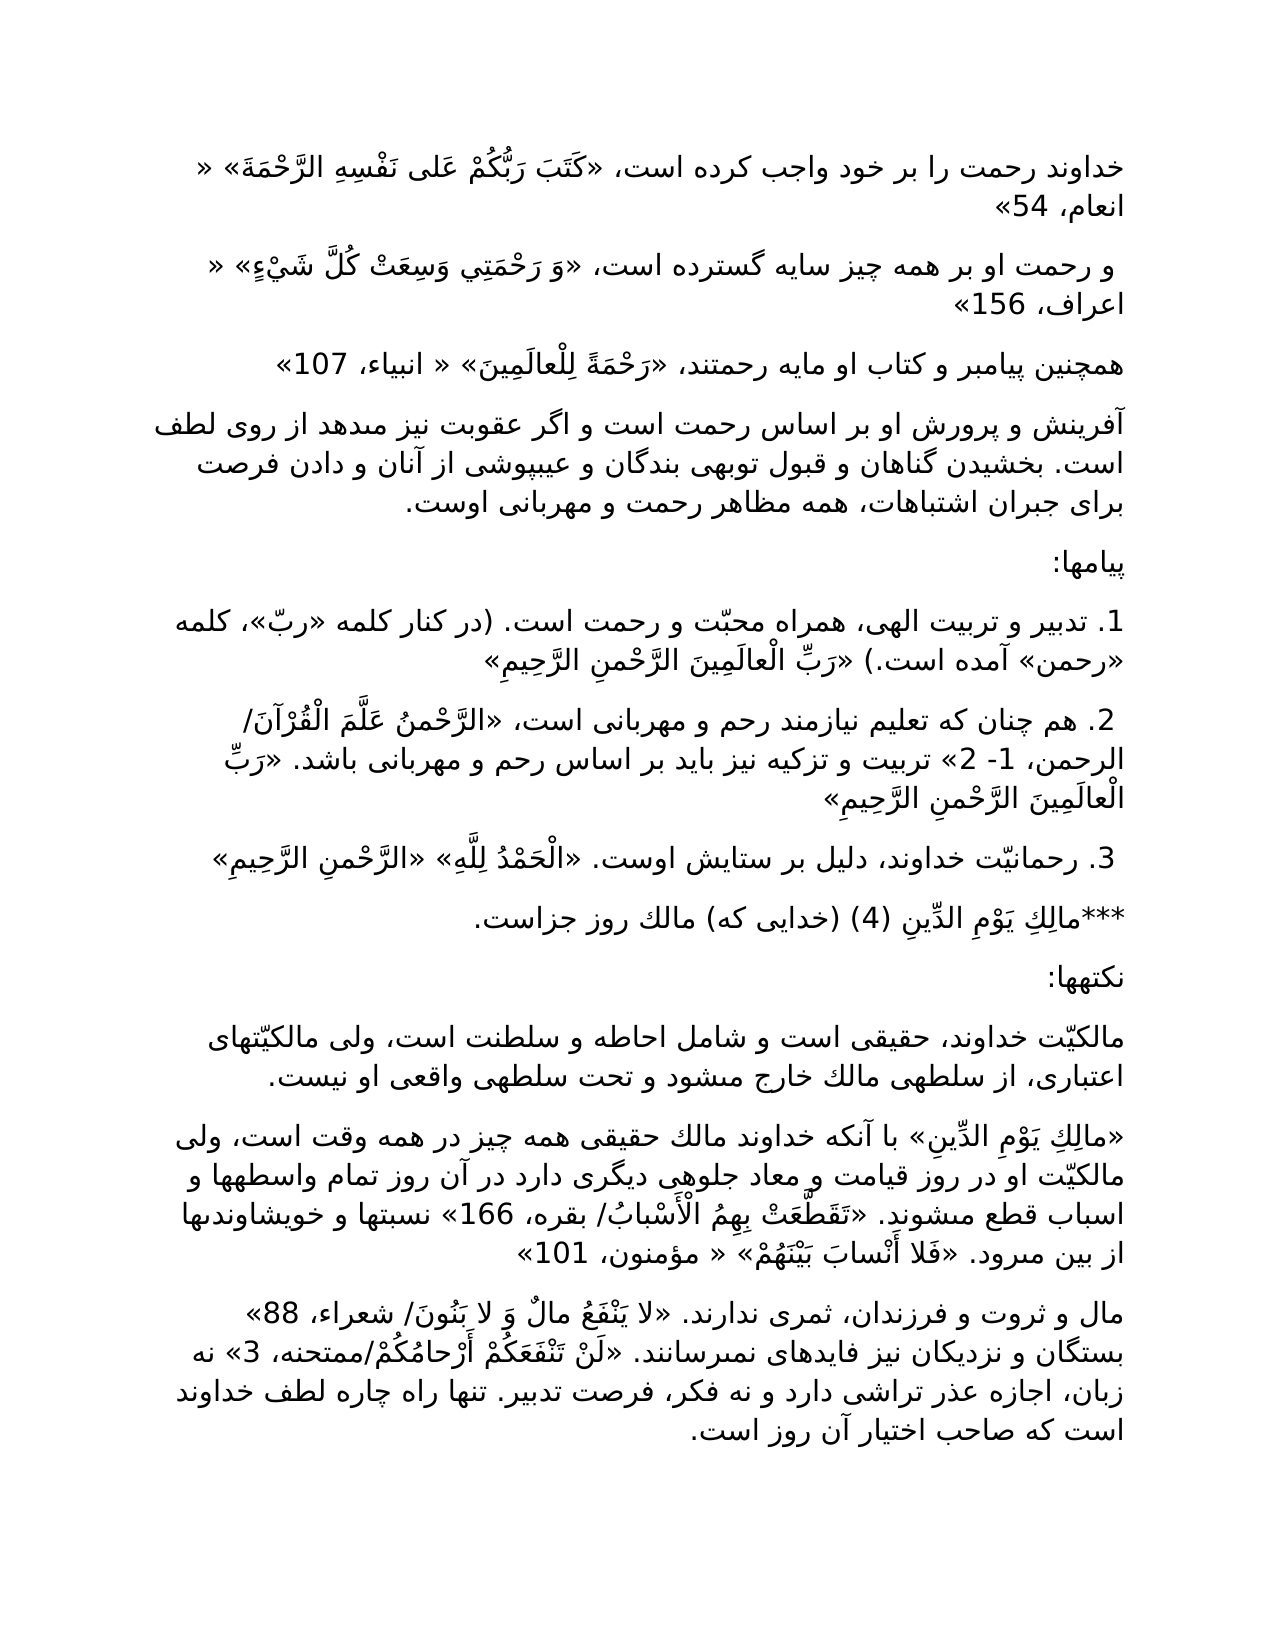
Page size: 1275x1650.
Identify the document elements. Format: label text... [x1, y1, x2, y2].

text ***مالِكِ يَوْمِ الدِّينِ (4) (خدايى كه) مالك روز جزاست. [150, 901, 1125, 935]
text پيام‏ها: [150, 545, 1125, 579]
text خداوند رحمت را بر خود واجب كرده است، «كَتَبَ رَبُّكُمْ عَلى‏ نَفْسِهِ الرَّحْمَةَ» « انعام، 54» [150, 150, 1125, 223]
text نكته‏ها: [150, 961, 1125, 995]
text 2. هم چنان كه تعليم نيازمند رحم و مهربانى است، «الرَّحْمنُ عَلَّمَ الْقُرْآنَ/ الرحمن، 1- 2» تربيت و تزكيه نيز بايد بر اساس رحم و مهربانى باشد. «رَبِّ الْعالَمِينَ الرَّحْمنِ الرَّحِيمِ» [150, 703, 1125, 815]
text و رحمت او بر همه چيز سايه گسترده است، «وَ رَحْمَتِي وَسِعَتْ كُلَّ شَيْ‏ءٍ» « اعراف، 156» [150, 249, 1125, 322]
text آفرينش و پرورش او بر اساس رحمت است و اگر عقوبت نيز مى‏دهد از روى لطف است. بخشيدن گناهان و قبول توبه‏ى بندگان و عيب‏پوشى از آنان و دادن فرصت براى جبران اشتباهات، همه مظاهر رحمت و مهربانى اوست. [150, 407, 1125, 519]
text 3. رحمانيّت خداوند، دليل بر ستايش اوست. «الْحَمْدُ لِلَّهِ» «الرَّحْمنِ الرَّحِيمِ» [150, 841, 1125, 875]
text مال و ثروت و فرزندان، ثمرى ندارند. «لا يَنْفَعُ مالٌ وَ لا بَنُونَ/ شعراء، 88» بستگان و نزديكان نيز فايده‏اى نمى‏رسانند. «لَنْ تَنْفَعَكُمْ أَرْحامُكُمْ/ممتحنه، 3» نه زبان، اجازه عذر تراشى دارد و نه فكر، فرصت تدبير. تنها راه چاره لطف خداوند است كه صاحب اختيار آن روز است. [150, 1296, 1125, 1447]
text 1. تدبير و تربيت الهى، همراه محبّت و رحمت است. (در كنار كلمه «ربّ»، كلمه «رحمن» آمده است.) «رَبِّ الْعالَمِينَ الرَّحْمنِ الرَّحِيمِ» [150, 605, 1125, 678]
text همچنين پيامبر و كتاب او مايه رحمتند، «رَحْمَةً لِلْعالَمِينَ» « انبياء، 107» [150, 347, 1125, 381]
text مالكيّت خداوند، حقيقى است و شامل احاطه و سلطنت است، ولى مالكيّت‏هاى اعتبارى، از سلطه‏ى مالك خارج مى‏شود و تحت سلطه‏ى واقعى او نيست. [150, 1021, 1125, 1093]
text «مالِكِ يَوْمِ الدِّينِ» با آنكه خداوند مالك حقيقى همه چيز در همه وقت است، ولى مالكيّت او در روز قيامت و معاد جلوه‏ى ديگرى دارد در آن روز تمام واسطه‏ها و اسباب قطع مى‏شوند. «تَقَطَّعَتْ بِهِمُ الْأَسْبابُ/ بقره، 166» نسبت‏ها و خويشاوندى‏ها از بين مى‏رود. «فَلا أَنْسابَ بَيْنَهُمْ» « مؤمنون، 101» [150, 1119, 1125, 1270]
